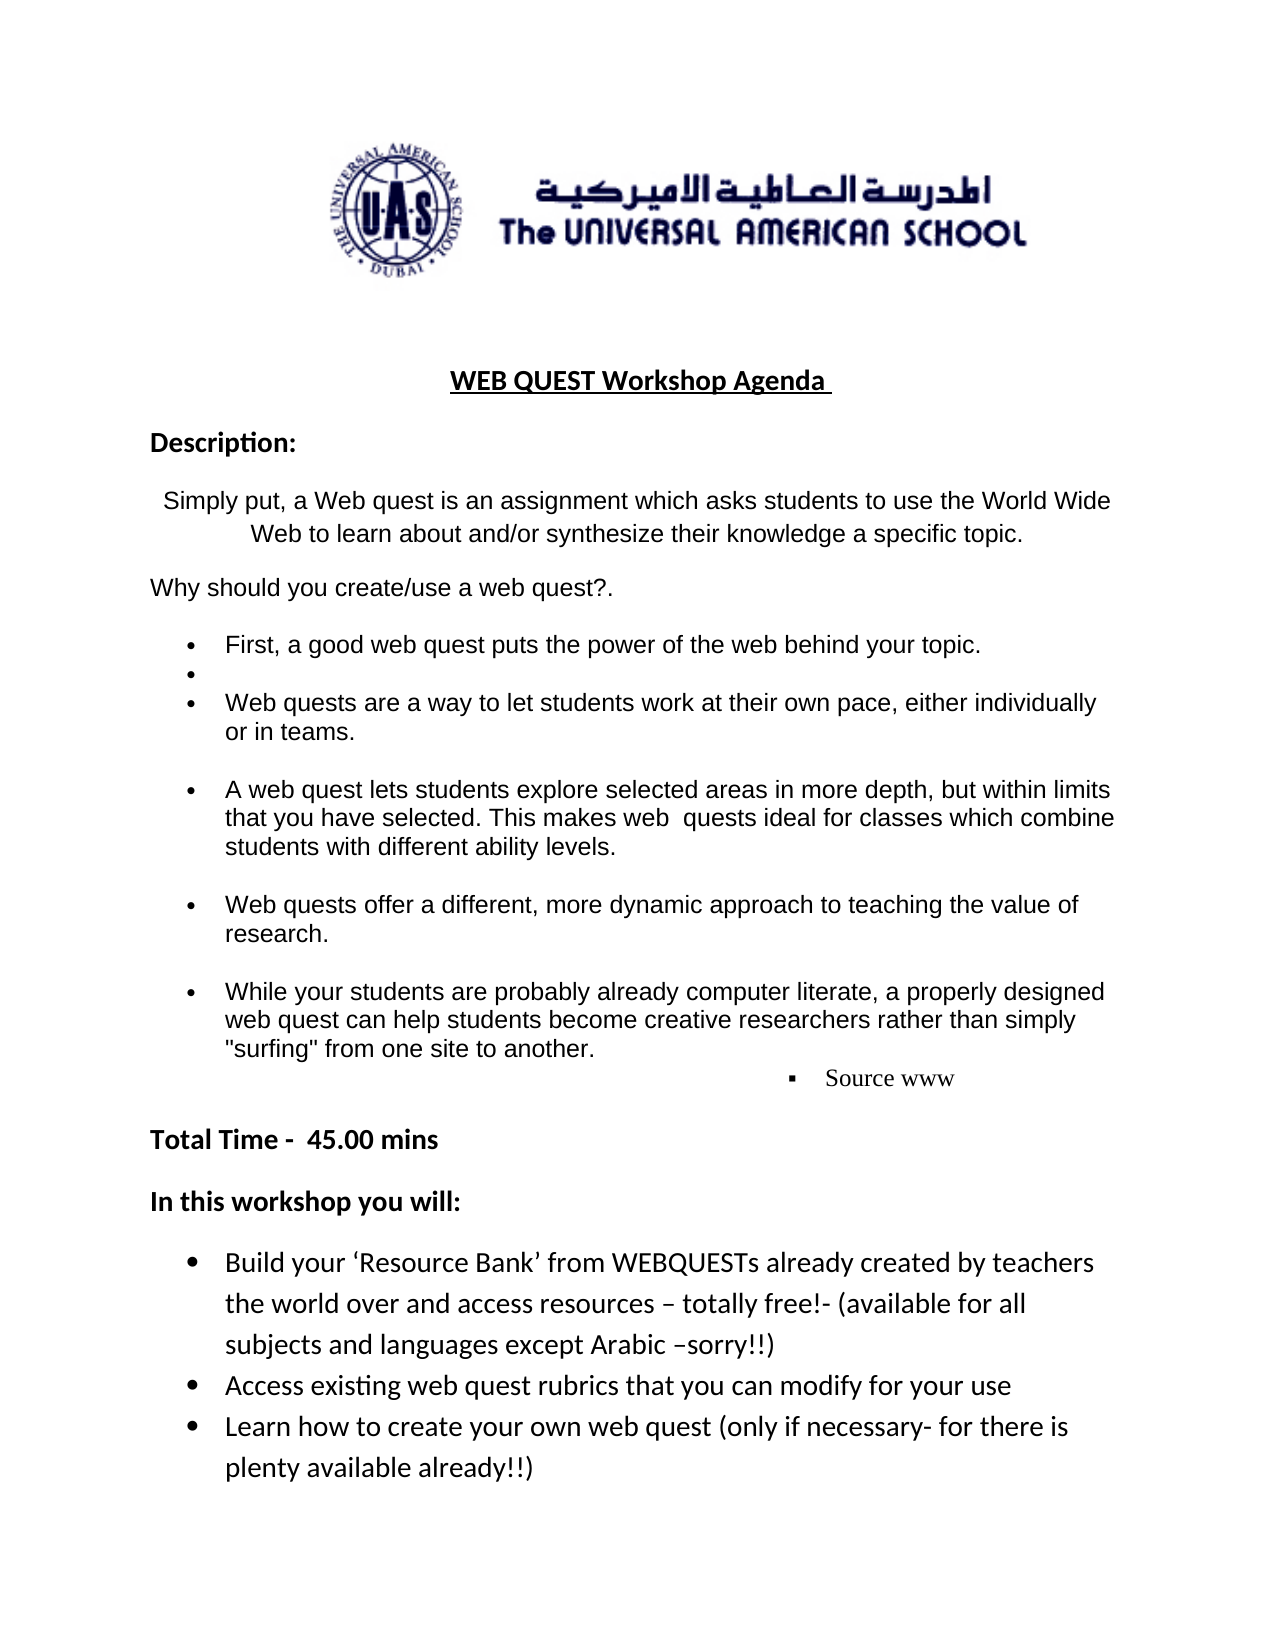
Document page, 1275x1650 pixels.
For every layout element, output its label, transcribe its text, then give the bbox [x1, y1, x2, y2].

list Web quests are a way to let students work at their own pace, either individually or in teams. [187, 688, 1125, 745]
list Source www [787, 1063, 1125, 1092]
list Build your ‘Resource Bank’ from WEBQUESTs already created by teachers the world over and access resources – totally free!- (available for all subjects and languages except Arabic –sorry!!) [187, 1244, 1125, 1362]
list Access existing web quest rubrics that you can modify for your use [187, 1367, 1125, 1403]
picture [307, 135, 1039, 291]
text Simply put, a Web quest is an assignment which asks students to use the World Wide Web to learn about and/or synthesize their knowledge a specific topic. [150, 486, 1125, 547]
text Description: [150, 424, 1125, 459]
text Total Time - 45.00 mins [150, 1121, 1125, 1157]
list Learn how to create your own web quest (only if necessary- for there is plenty available already!!) [187, 1408, 1125, 1485]
text WEB QUEST Workshop Agenda [150, 362, 1125, 398]
text In this workshop you will: [150, 1183, 1125, 1218]
list First, a good web quest puts the power of the web behind your topic. [187, 630, 1125, 659]
list Web quests offer a different, more dynamic approach to teaching the value of research. [187, 890, 1125, 948]
list A web quest lets students explore selected areas in more depth, but within limits that you have selected. This makes web quests ideal for classes which combine students with different ability levels. [187, 774, 1125, 861]
text Why should you create/use a web quest?. [150, 572, 1125, 601]
list While your students are probably already computer literate, a properly designed web quest can help students become creative researchers rather than simply "surfing" from one site to another. [187, 977, 1125, 1063]
